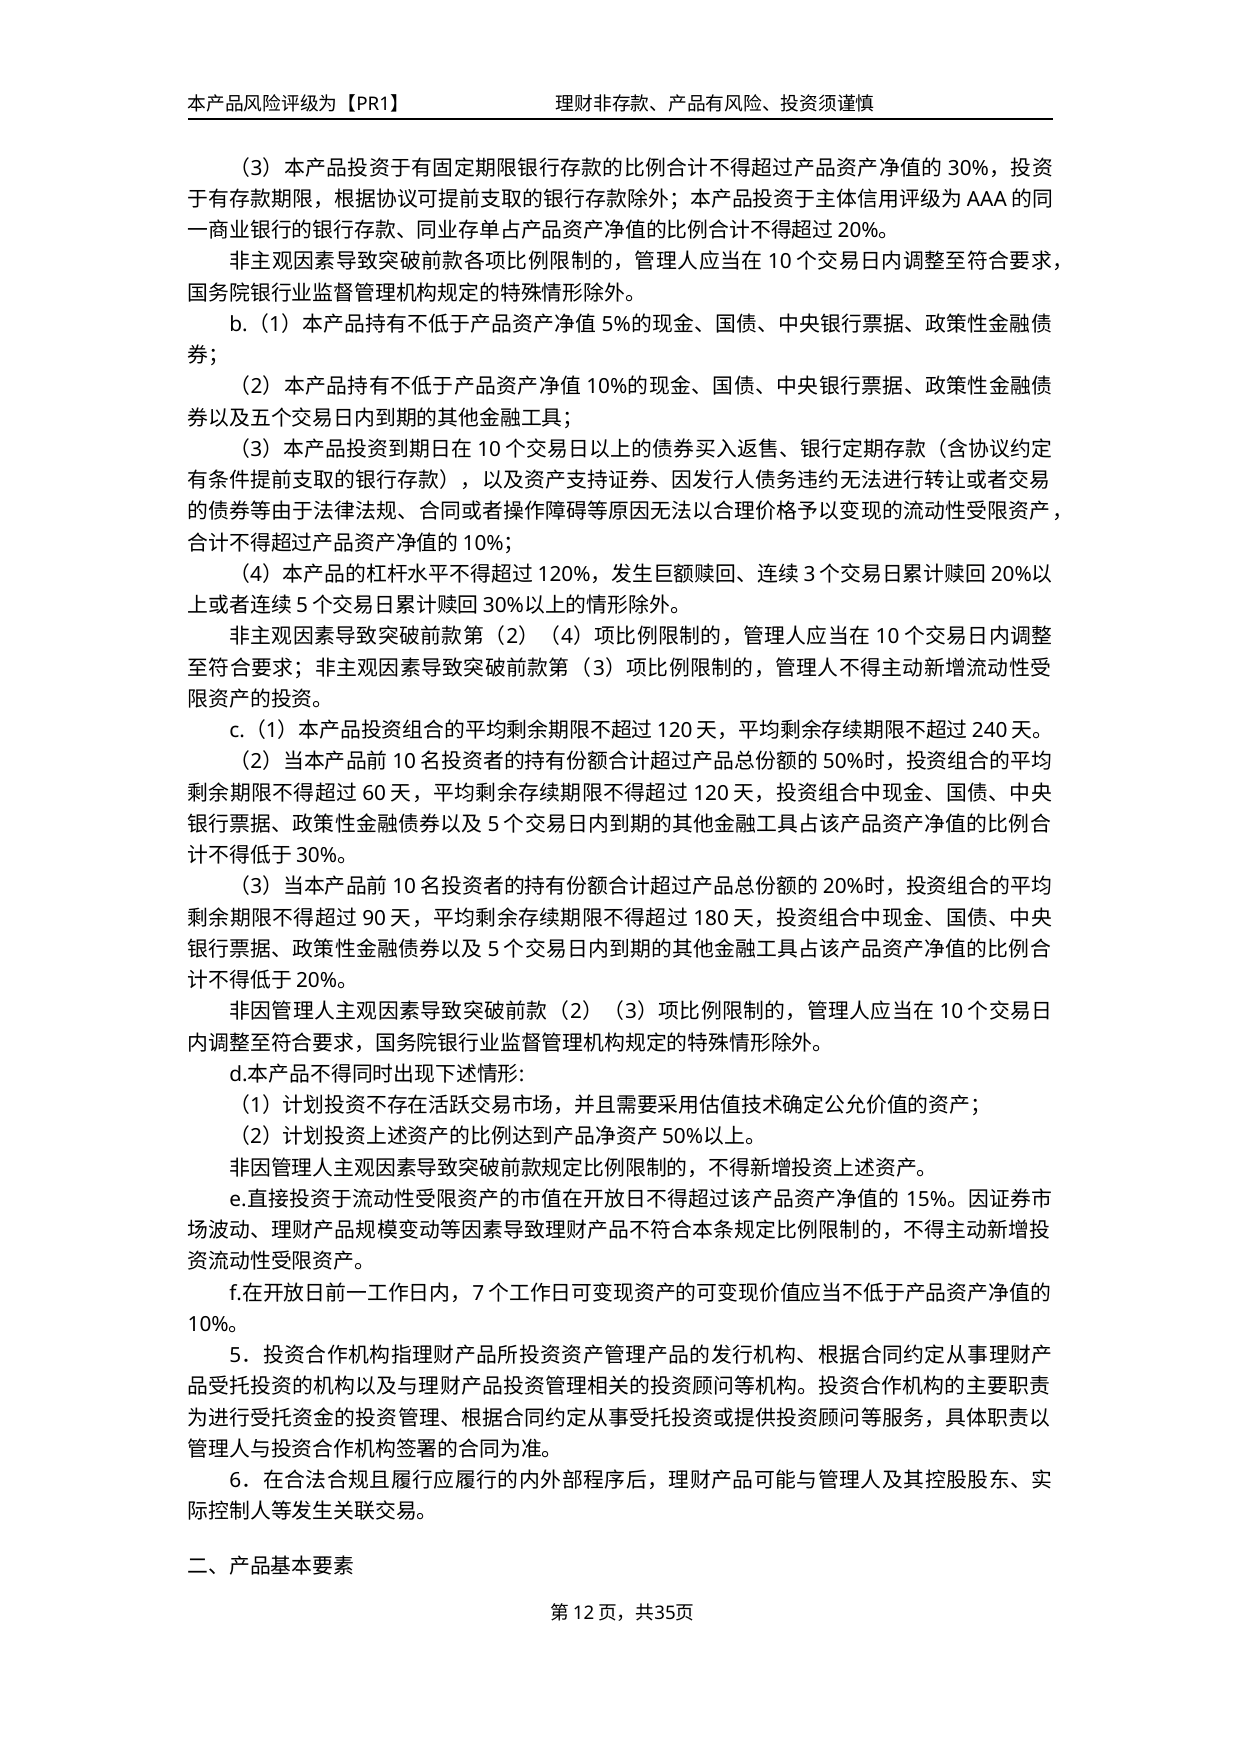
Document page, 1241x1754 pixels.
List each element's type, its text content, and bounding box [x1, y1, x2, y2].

text （3）本产品投资到期日在10个交易日以上的债券买入返售、银行定期存款（含协议约定有条件提前支取的银行存款），以及资产支持证券、因发行人债务违约无法进行转让或者交易的债券等由于法律法规、合同或者操作障碍等原因无法以合理价格予以变现的流动性受限资产，合计不得超过产品资产净值的10%； [187, 431, 1053, 556]
text （3）本产品投资于有固定期限银行存款的比例合计不得超过产品资产净值的30%，投资于有存款期限，根据协议可提前支取的银行存款除外；本产品投资于主体信用评级为AAA的同一商业银行的银行存款、同业存单占产品资产净值的比例合计不得超过20%。 [187, 150, 1053, 244]
text 6．在合法合规且履行应履行的内外部程序后，理财产品可能与管理人及其控股股东、实际控制人等发生关联交易。 [187, 1462, 1053, 1525]
text （1）计划投资不存在活跃交易市场，并且需要采用估值技术确定公允价值的资产； [187, 1087, 1053, 1119]
text c.（1）本产品投资组合的平均剩余期限不超过120天，平均剩余存续期限不超过240天。 [187, 712, 1053, 744]
text （2）当本产品前10名投资者的持有份额合计超过产品总份额的50%时，投资组合的平均剩余期限不得超过60天，平均剩余存续期限不得超过120天，投资组合中现金、国债、中央银行票据、政策性金融债券以及5个交易日内到期的其他金融工具占该产品资产净值的比例合计不得低于30%。 [187, 744, 1053, 869]
text 非主观因素导致突破前款各项比例限制的，管理人应当在10个交易日内调整至符合要求，国务院银行业监督管理机构规定的特殊情形除外。 [187, 244, 1053, 306]
text 5．投资合作机构指理财产品所投资资产管理产品的发行机构、根据合同约定从事理财产品受托投资的机构以及与理财产品投资管理相关的投资顾问等机构。投资合作机构的主要职责为进行受托资金的投资管理、根据合同约定从事受托投资或提供投资顾问等服务，具体职责以管理人与投资合作机构签署的合同为准。 [187, 1337, 1053, 1462]
text （2）本产品持有不低于产品资产净值10%的现金、国债、中央银行票据、政策性金融债券以及五个交易日内到期的其他金融工具； [187, 369, 1053, 431]
text 非因管理人主观因素导致突破前款（2）（3）项比例限制的，管理人应当在10个交易日内调整至符合要求，国务院银行业监督管理机构规定的特殊情形除外。 [187, 994, 1053, 1056]
text 二、产品基本要素 [187, 1549, 1047, 1579]
text （4）本产品的杠杆水平不得超过120%，发生巨额赎回、连续3个交易日累计赎回20%以上或者连续5个交易日累计赎回30%以上的情形除外。 [187, 556, 1053, 619]
text f.在开放日前一工作日内，7个工作日可变现资产的可变现价值应当不低于产品资产净值的10%。 [187, 1275, 1053, 1337]
text d.本产品不得同时出现下述情形: [187, 1056, 1053, 1087]
text （2）计划投资上述资产的比例达到产品净资产50%以上。 [187, 1119, 1053, 1150]
text （3）当本产品前10名投资者的持有份额合计超过产品总份额的20%时，投资组合的平均剩余期限不得超过90天，平均剩余存续期限不得超过180天，投资组合中现金、国债、中央银行票据、政策性金融债券以及5个交易日内到期的其他金融工具占该产品资产净值的比例合计不得低于20%。 [187, 869, 1053, 994]
text 非主观因素导致突破前款第（2）（4）项比例限制的，管理人应当在10个交易日内调整至符合要求；非主观因素导致突破前款第（3）项比例限制的，管理人不得主动新增流动性受限资产的投资。 [187, 619, 1053, 712]
text e.直接投资于流动性受限资产的市值在开放日不得超过该产品资产净值的15%。因证券市场波动、理财产品规模变动等因素导致理财产品不符合本条规定比例限制的，不得主动新增投资流动性受限资产。 [187, 1181, 1053, 1275]
text 非因管理人主观因素导致突破前款规定比例限制的，不得新增投资上述资产。 [187, 1150, 1053, 1181]
text b.（1）本产品持有不低于产品资产净值5%的现金、国债、中央银行票据、政策性金融债券； [187, 306, 1053, 369]
